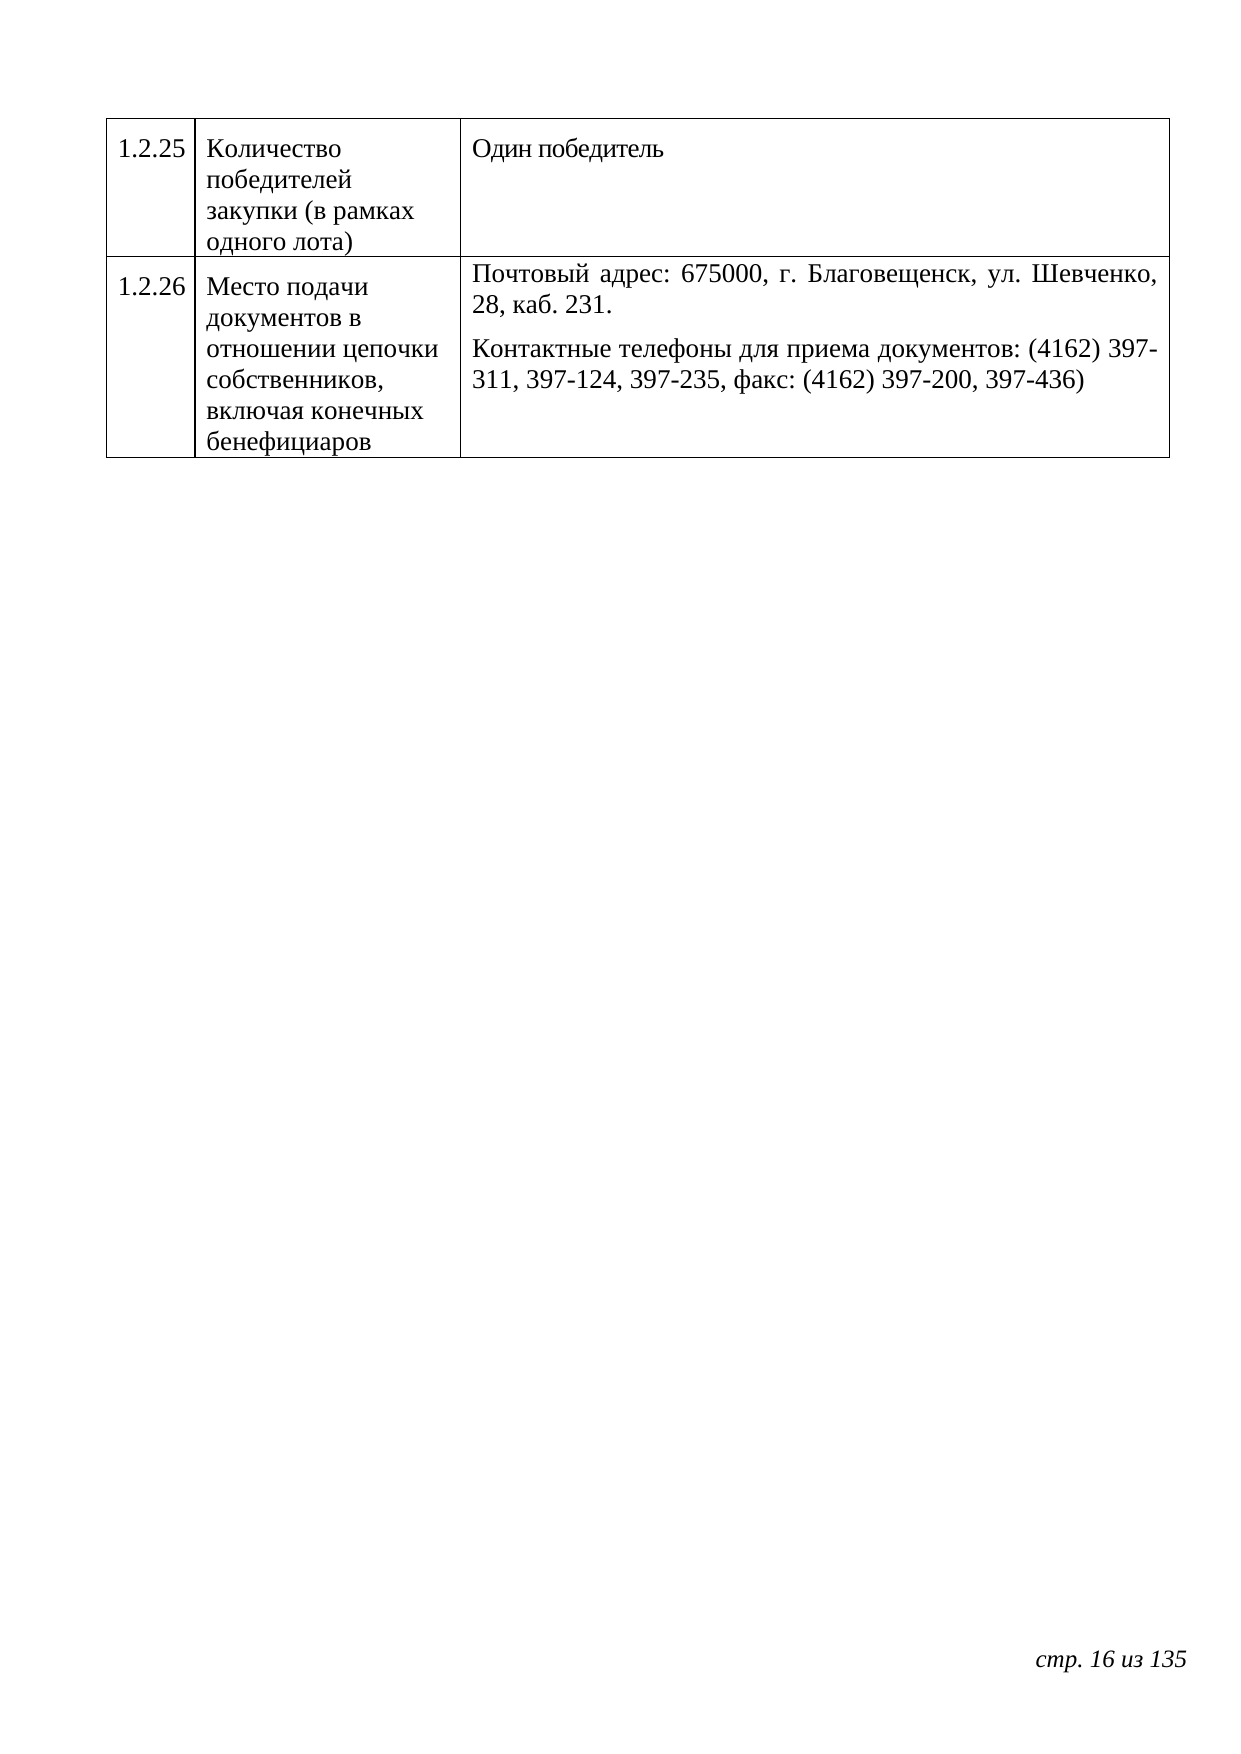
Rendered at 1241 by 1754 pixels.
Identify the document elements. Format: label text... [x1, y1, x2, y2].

table_cell [107, 119, 194, 256]
table_cell Место подачи документов в отношении цепочки собственников, включая конечных бенефициаров [196, 257, 460, 457]
table_cell Один победитель [461, 119, 1169, 256]
table_cell Почтовый адрес: 675000, г. Благовещенск, ул. Шевченко, 28, каб. 231. Контактные телефоны для приема документов: (4162) 397-311, 397-124, 397-235, факс: (4162) 397-200, 397-436) [461, 257, 1169, 457]
table_cell Количество победителей закупки (в рамках одного лота) [196, 119, 460, 256]
table_cell [107, 257, 194, 457]
